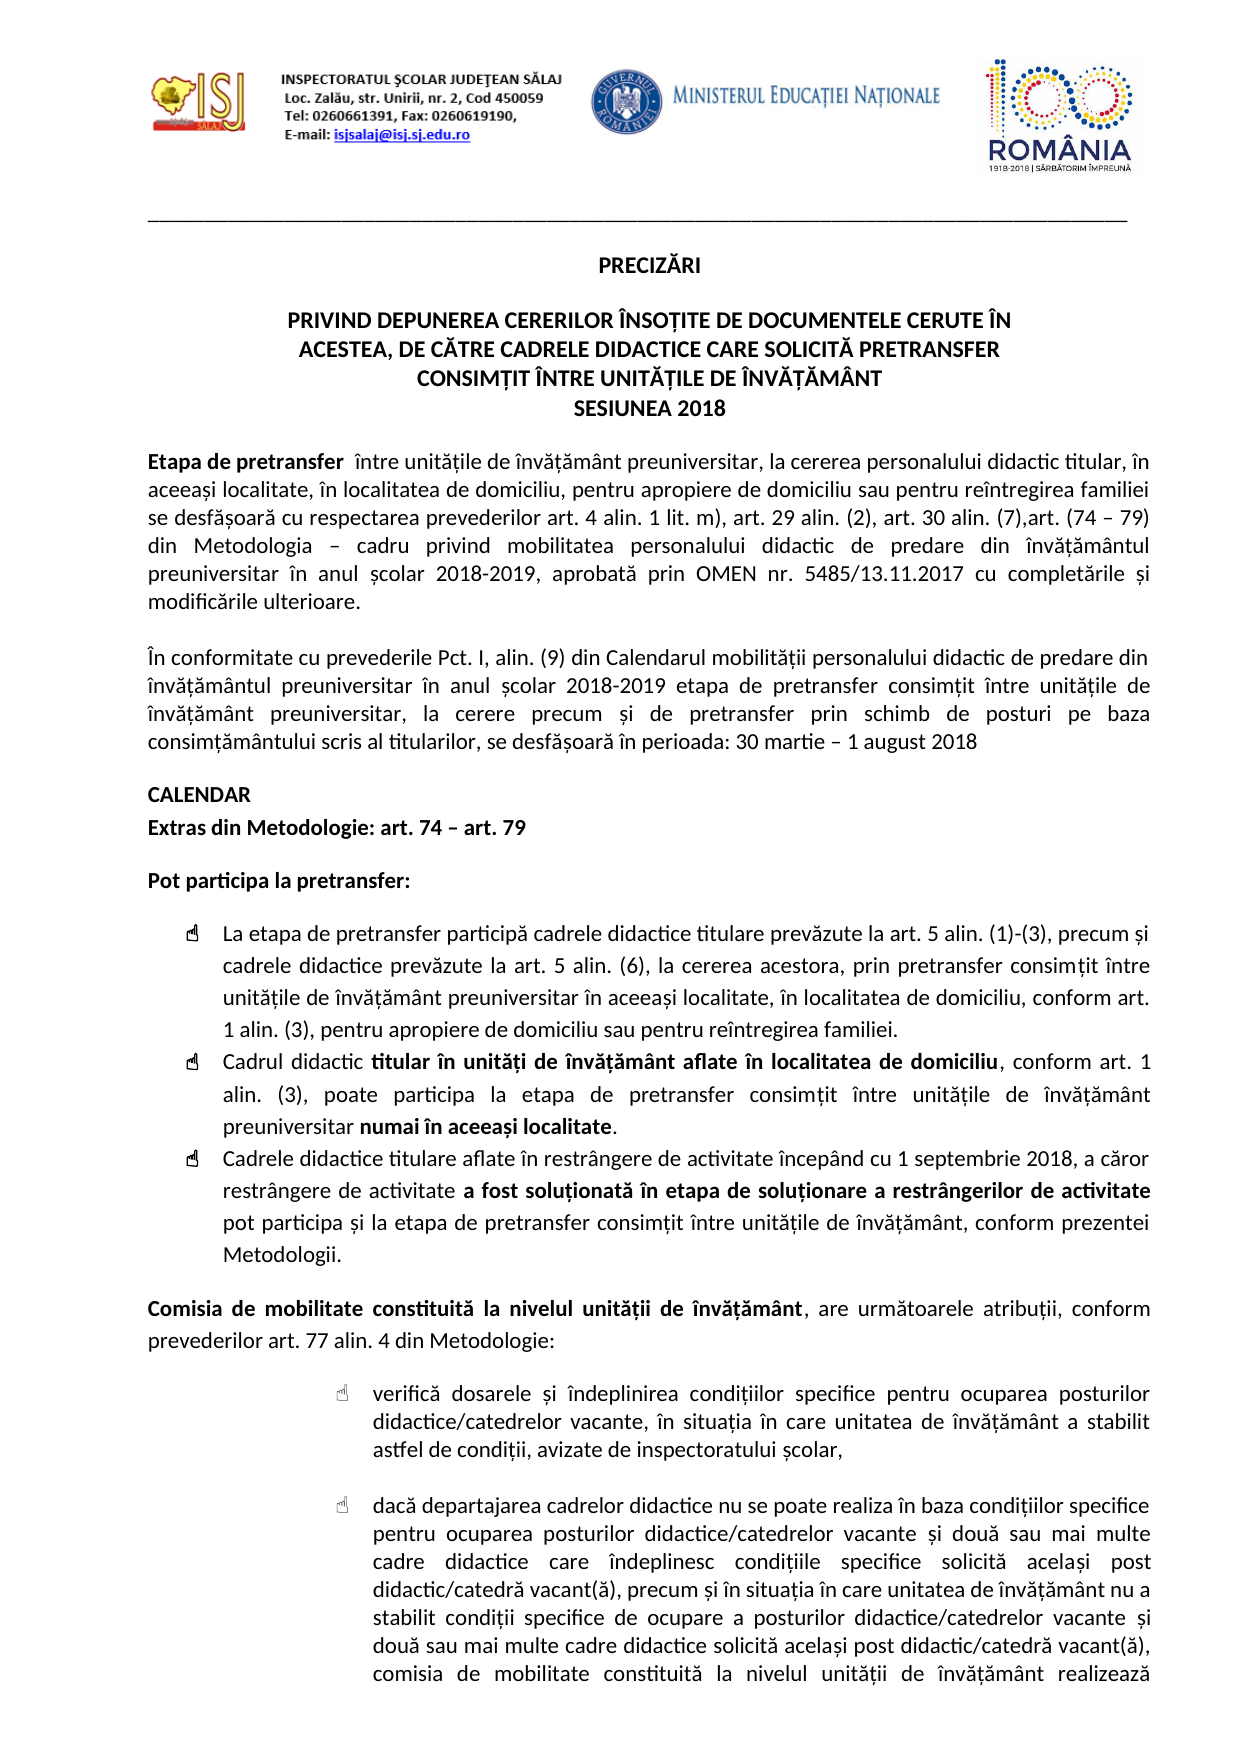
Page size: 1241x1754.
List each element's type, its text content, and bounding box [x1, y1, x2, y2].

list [335, 1491, 1152, 1687]
table_header [965, 59, 1163, 197]
text În conformitate cu prevederile Pct. I, alin. (9) din Calendarul mobilităţii personalului didactic de predare din învăţământul preuniversitar în anul şcolar 2018-2019 etapa de pretransfer consimţit între unităţile de învăţământ preuniversitar, la cerere precum şi de pretransfer prin schimb de posturi pe baza consimţământului scris al titularilor, se desfăşoară în perioada: 30 martie – 1 august 2018 [148, 643, 1152, 756]
picture [147, 59, 951, 155]
table_header [136, 59, 965, 197]
text CONSIMŢIT ÎNTRE UNITĂŢILE DE ÎNVĂŢĂMÂNT [148, 363, 1152, 393]
picture [976, 59, 1147, 174]
list Cadrul didactic titular în unităţi de învăţământ aflate în localitatea de domiciliu, conform art. 1 alin. (3), poate participa la etapa de pretransfer consimțit între unitățile de învățământ preuniversitar numai în aceeaşi localitate. [185, 1047, 1152, 1140]
text PRECIZĂRI [148, 251, 1152, 280]
text ______________________________________________________________________________________ [148, 197, 1152, 226]
text Extras din Metodologie: art. 74 – art. 79 [148, 813, 1152, 841]
text Pot participa la pretransfer: [148, 866, 1152, 894]
text CALENDAR [148, 781, 1152, 808]
text PRIVIND DEPUNEREA CERERILOR ÎNSOŢITE DE DOCUMENTELE CERUTE ÎN [148, 305, 1152, 334]
list Cadrele didactice titulare aflate în restrângere de activitate începând cu 1 septembrie 2018, a căror restrângere de activitate a fost soluţionată în etapa de soluționare a restrângerilor de activitate pot participa şi la etapa de pretransfer consimţit între unităţile de învăţământ, conform prezentei Metodologii. [185, 1144, 1152, 1269]
text SESIUNEA 2018 [148, 393, 1152, 422]
text ACESTEA, DE CĂTRE CADRELE DIDACTICE CARE SOLICITĂ PRETRANSFER [148, 334, 1152, 363]
list La etapa de pretransfer participă cadrele didactice titulare prevăzute la art. 5 alin. (1)-(3), precum și cadrele didactice prevăzute la art. 5 alin. (6), la cererea acestora, prin pretransfer consimțit între unitățile de învățământ preuniversitar în aceeaşi localitate, în localitatea de domiciliu, conform art. 1 alin. (3), pentru apropiere de domiciliu sau pentru reîntregirea familiei. [185, 919, 1152, 1043]
text Comisia de mobilitate constituită la nivelul unităţii de învăţământ, are următoarele atribuţii, conform prevederilor art. 77 alin. 4 din Metodologie: [148, 1294, 1152, 1354]
list verifică dosarele şi îndeplinirea condiţiilor specifice pentru ocuparea posturilor didactice/catedrelor vacante, în situaţia în care unitatea de învăţământ a stabilit astfel de condiţii, avizate de inspectoratului şcolar, [335, 1379, 1152, 1463]
text Etapa de pretransfer între unităţile de învăţământ preuniversitar, la cererea personalului didactic titular, în aceeași localitate, în localitatea de domiciliu, pentru apropiere de domiciliu sau pentru reîntregirea familiei se desfăşoară cu respectarea prevederilor art. 4 alin. 1 lit. m), art. 29 alin. (2), art. 30 alin. (7),art. (74 – 79) din Metodologia – cadru privind mobilitatea personalului didactic de predare din învăţământul preuniversitar în anul şcolar 2018-2019, aprobată prin OMEN nr. 5485/13.11.2017 cu completările și modificările ulterioare. [148, 447, 1152, 615]
